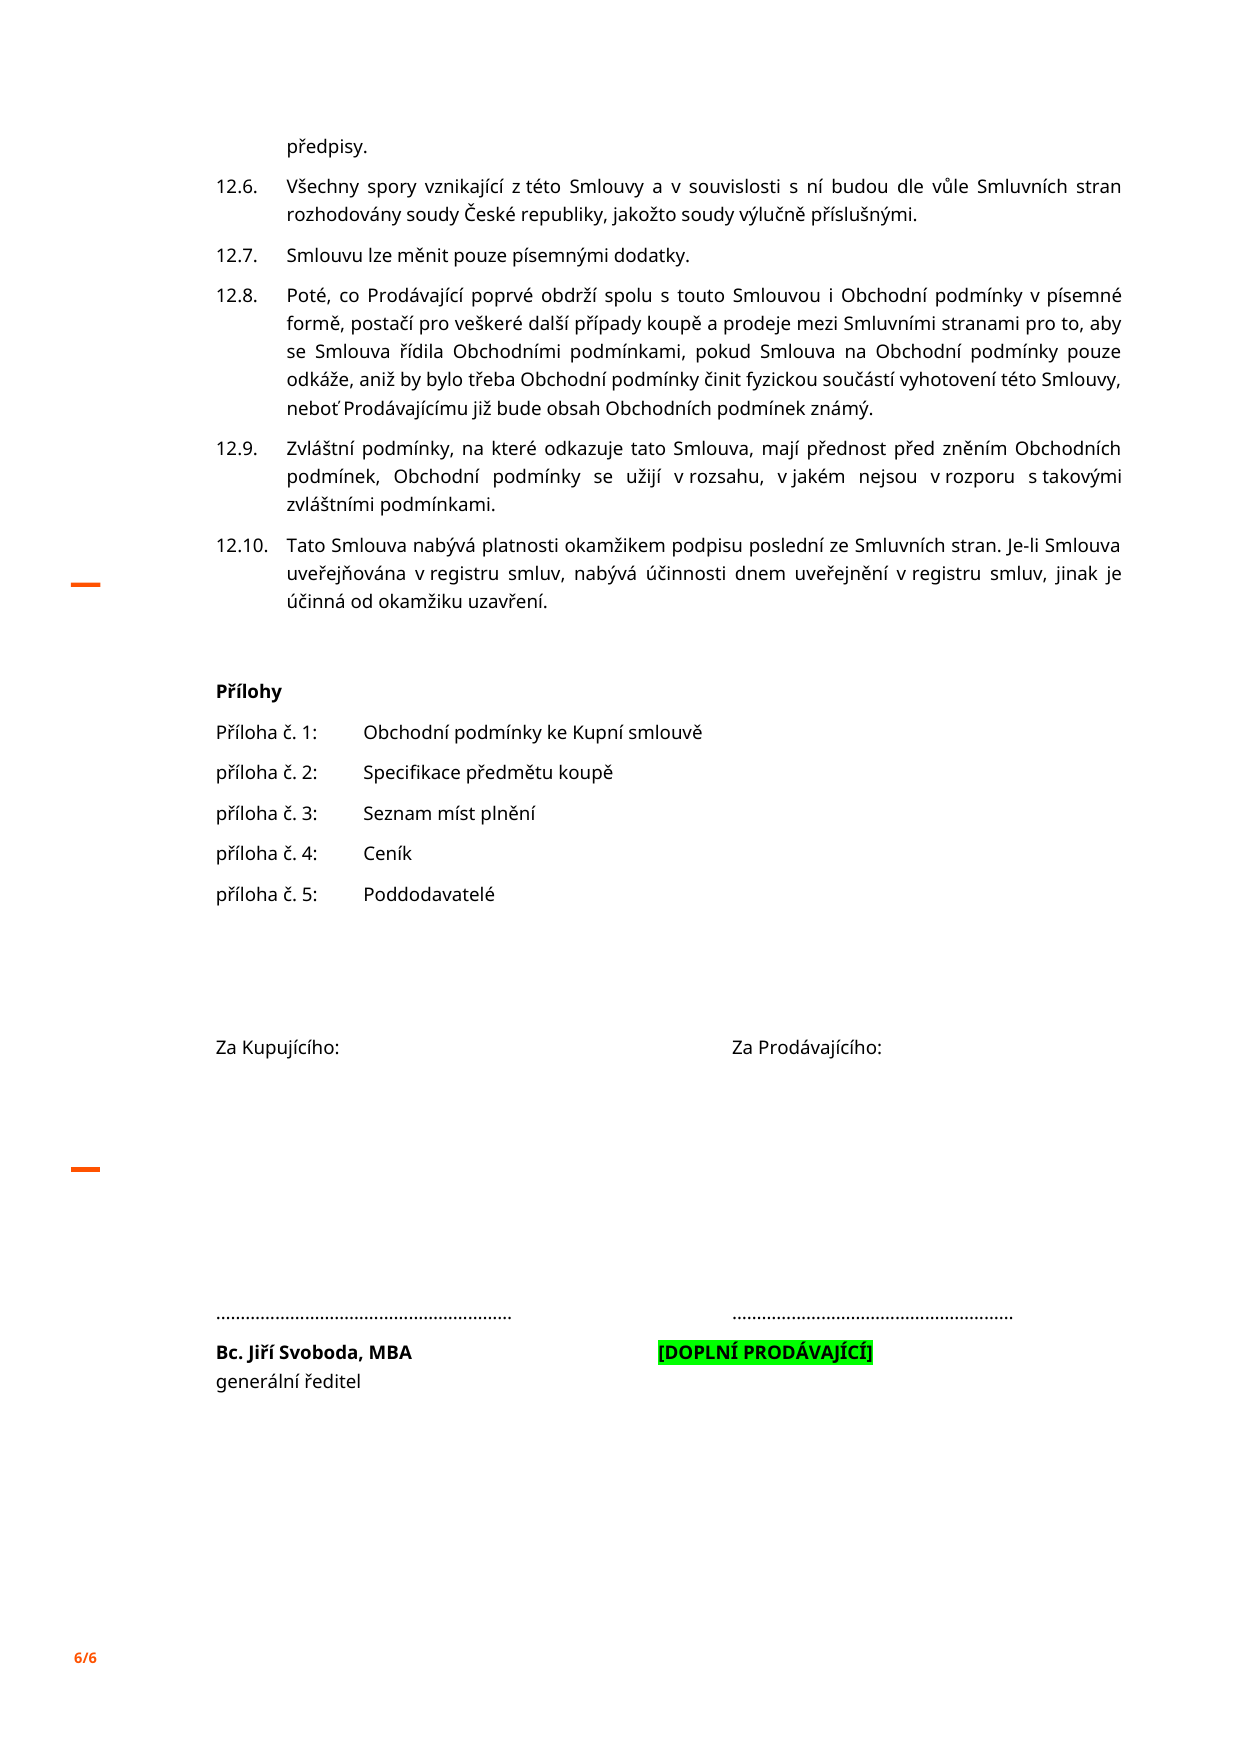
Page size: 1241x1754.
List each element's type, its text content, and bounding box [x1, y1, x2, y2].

text …………………………………………………… ………………………………………………… [216, 1299, 1122, 1324]
text Bc. Jiří Svoboda, MBA [DOPLNÍ PRODÁVAJÍCÍ] generální ředitel [216, 1339, 1122, 1394]
text příloha č. 3: Seznam míst plnění [216, 800, 1122, 826]
text Tato Smlouva nabývá platnosti okamžikem podpisu poslední ze Smluvních stran. Je-li Smlouva uveřejňována v registru smluv, nabývá účinnosti dnem uveřejnění v registru smluv, jinak je účinná od okamžiku uzavření. [216, 532, 1122, 613]
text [216, 133, 1122, 159]
text Příloha č. 1: Obchodní podmínky ke Kupní smlouvě [216, 719, 1122, 744]
text Zvláštní podmínky, na které odkazuje tato Smlouva, mají přednost před zněním Obchodních podmínek, Obchodní podmínky se užijí v rozsahu, v jakém nejsou v rozporu s takovými zvláštními podmínkami. [216, 435, 1122, 517]
text Všechny spory vznikající z této Smlouvy a v souvislosti s ní budou dle vůle Smluvních stran rozhodovány soudy České republiky, jakožto soudy výlučně příslušnými. [216, 174, 1122, 227]
text příloha č. 5: Poddodavatelé [216, 881, 1122, 907]
text Poté, co Prodávající poprvé obdrží spolu s touto Smlouvou i Obchodní podmínky v písemné formě, postačí pro veškeré další případy koupě a prodeje mezi Smluvními stranami pro to, aby se Smlouva řídila Obchodními podmínkami, pokud Smlouva na Obchodní podmínky pouze odkáže, aniž by bylo třeba Obchodní podmínky činit fyzickou součástí vyhotovení této Smlouvy, neboť Prodávajícímu již bude obsah Obchodních podmínek známý. [216, 283, 1122, 420]
text Přílohy [216, 678, 1122, 704]
text Za Kupujícího: Za Prodávajícího: [216, 1034, 1122, 1060]
text příloha č. 2: Specifikace předmětu koupě [216, 759, 1122, 785]
text Smlouvu lze měnit pouze písemnými dodatky. [216, 242, 1122, 268]
text příloha č. 4: Ceník [216, 841, 1122, 866]
